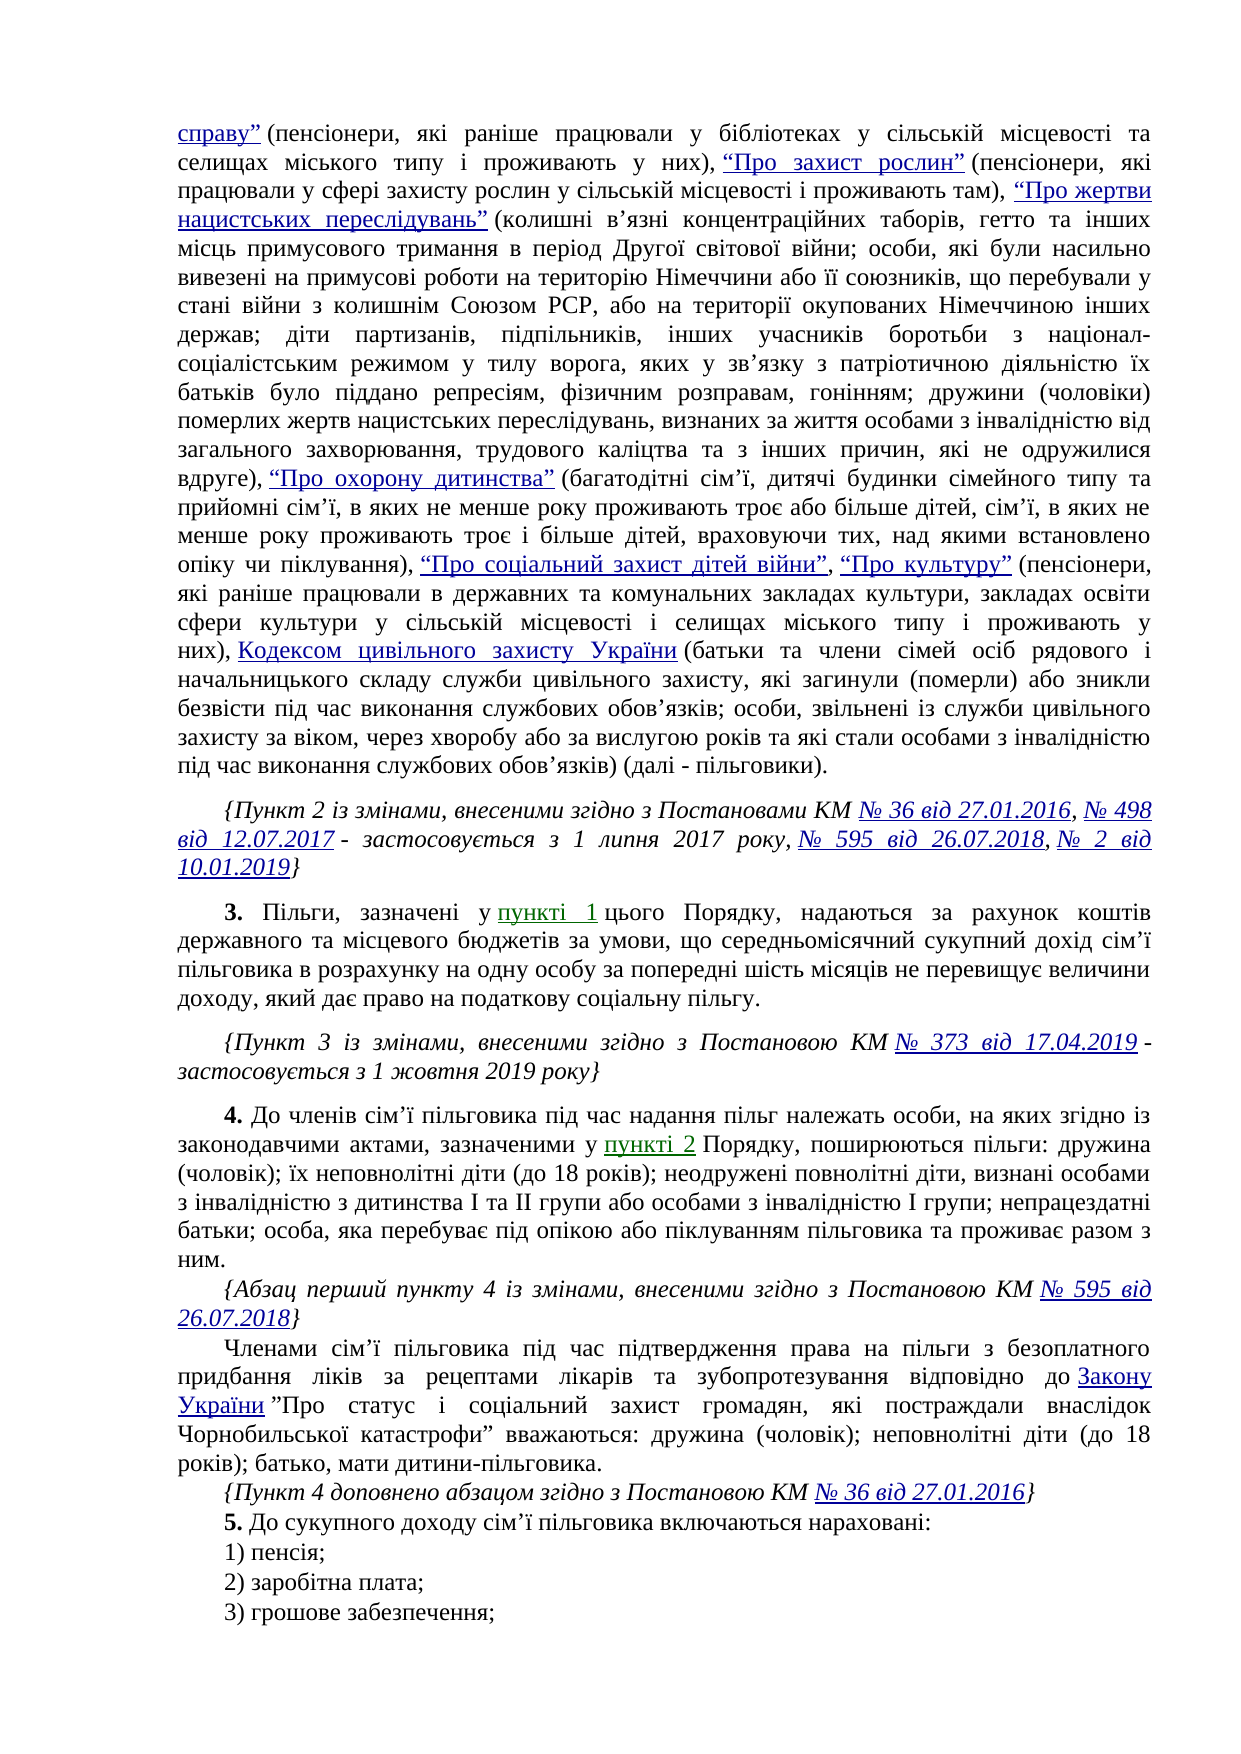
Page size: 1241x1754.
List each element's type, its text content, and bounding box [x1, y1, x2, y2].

text 5. До сукупного доходу сім’ї пільговика включаються нараховані: [177, 1507, 1152, 1536]
text 3) грошове забезпечення; [177, 1597, 1152, 1625]
text {Пункт 2 із змінами, внесеними згідно з Постановами КМ № 36 від 27.01.2016, № 498 від 12.07.2017 - застосовується з 1 липня 2017 року, № 595 від 26.07.2018, № 2 від 10.01.2019} [177, 795, 1152, 881]
text 2) заробітна плата; [177, 1567, 1152, 1596]
text {Пункт 3 із змінами, внесеними згідно з Постановою КМ № 373 від 17.04.2019 - застосовується з 1 жовтня 2019 року} [177, 1027, 1152, 1085]
text Членами сім’ї пільговика під час підтвердження права на пільги з безоплатного придбання ліків за рецептами лікарів та зубопротезування відповідно до Закону України ”Про статус і соціальний захист громадян, які постраждали внаслідок Чорнобильської катастрофи” вважаються: дружина (чоловік); неповнолітні діти (до 18 років); батько, мати дитини-пільговика. [177, 1333, 1152, 1476]
text 3. Пільги, зазначені у пункті 1 цього Порядку, надаються за рахунок коштів державного та місцевого бюджетів за умови, що середньомісячний сукупний дохід сім’ї пільговика в розрахунку на одну особу за попередні шість місяців не перевищує величини доходу, який дає право на податкову соціальну пільгу. [177, 897, 1152, 1012]
text {Абзац перший пункту 4 із змінами, внесеними згідно з Постановою КМ № 595 від 26.07.2018} [177, 1274, 1152, 1332]
text 1) пенсія; [177, 1537, 1152, 1566]
text 4. До членів сім’ї пільговика під час надання пільг належать особи, на яких згідно із законодавчими актами, зазначеними у пункті 2 Порядку, поширюються пільги: дружина (чоловік); їх неповнолітні діти (до 18 років); неодружені повнолітні діти, визнані особами з інвалідністю з дитинства I та II групи або особами з інвалідністю I групи; непрацездатні батьки; особа, яка перебуває під опікою або піклуванням пільговика та проживає разом з ним. [177, 1101, 1152, 1273]
text {Пункт 4 доповнено абзацом згідно з Постановою КМ № 36 від 27.01.2016} [177, 1477, 1152, 1506]
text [177, 118, 1152, 779]
